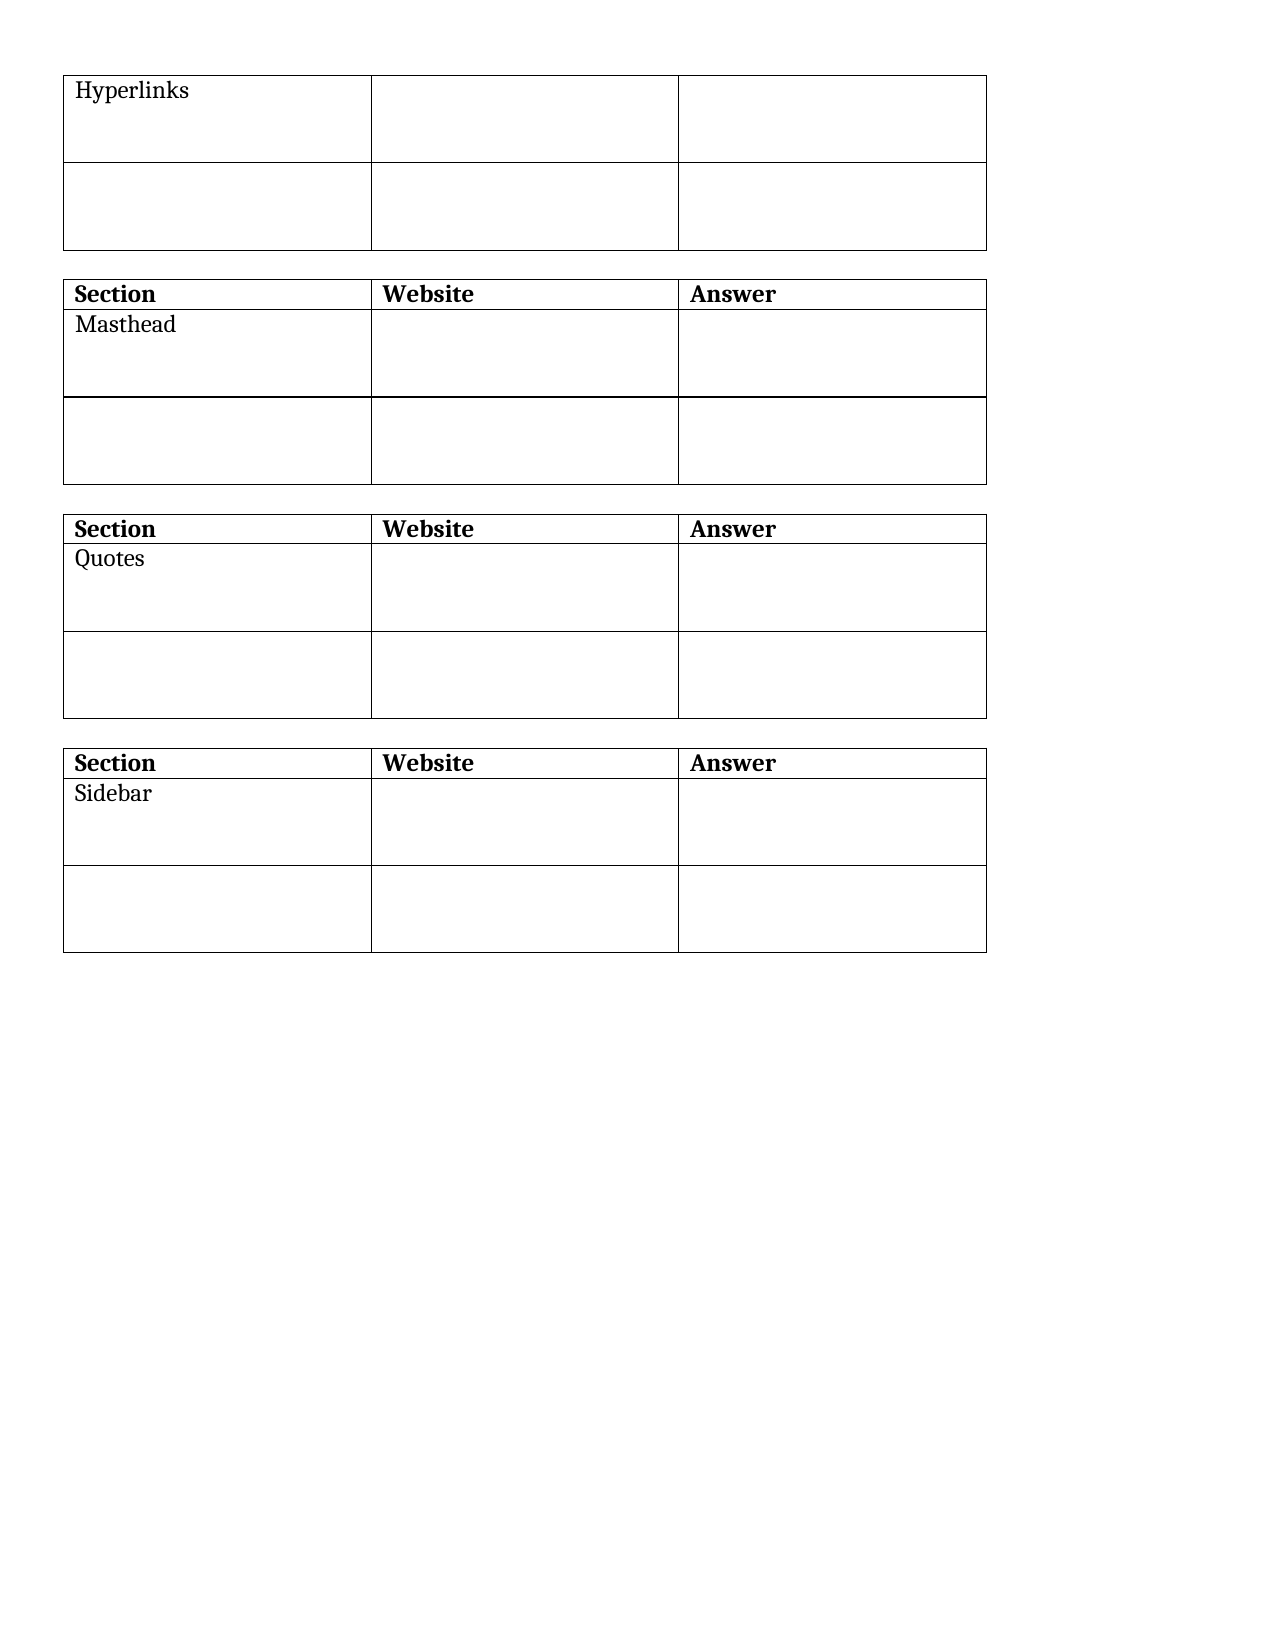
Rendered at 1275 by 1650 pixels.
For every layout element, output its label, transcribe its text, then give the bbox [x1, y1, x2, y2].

table_header Answer [679, 280, 986, 309]
table_cell [679, 76, 986, 162]
table_cell [64, 163, 371, 249]
table_header Website [372, 515, 678, 543]
table_cell [372, 632, 678, 718]
table_cell [679, 163, 986, 249]
table_header Answer [679, 749, 986, 777]
table_cell [679, 866, 986, 952]
table_cell [372, 76, 678, 162]
table_header Answer [679, 515, 986, 543]
table_header Website [372, 280, 678, 309]
table_header Section [64, 515, 371, 543]
table_cell Quotes [64, 544, 371, 631]
table_cell [679, 779, 986, 865]
table_header Section [64, 749, 371, 777]
table_cell [679, 398, 986, 484]
table_cell Hyperlinks [64, 76, 371, 162]
table_cell [372, 310, 678, 396]
table_cell Masthead [64, 310, 371, 396]
table_header Section [64, 280, 371, 309]
table_cell [64, 398, 371, 484]
table_cell [372, 866, 678, 952]
table_cell [64, 632, 371, 718]
table_header Website [372, 749, 678, 777]
table_cell Sidebar [64, 779, 371, 865]
table_cell [372, 779, 678, 865]
table_cell [64, 866, 371, 952]
table_cell [679, 310, 986, 396]
table_cell [372, 544, 678, 631]
table_cell [372, 398, 678, 484]
table_cell [679, 544, 986, 631]
table_cell [679, 632, 986, 718]
table_cell [372, 163, 678, 249]
